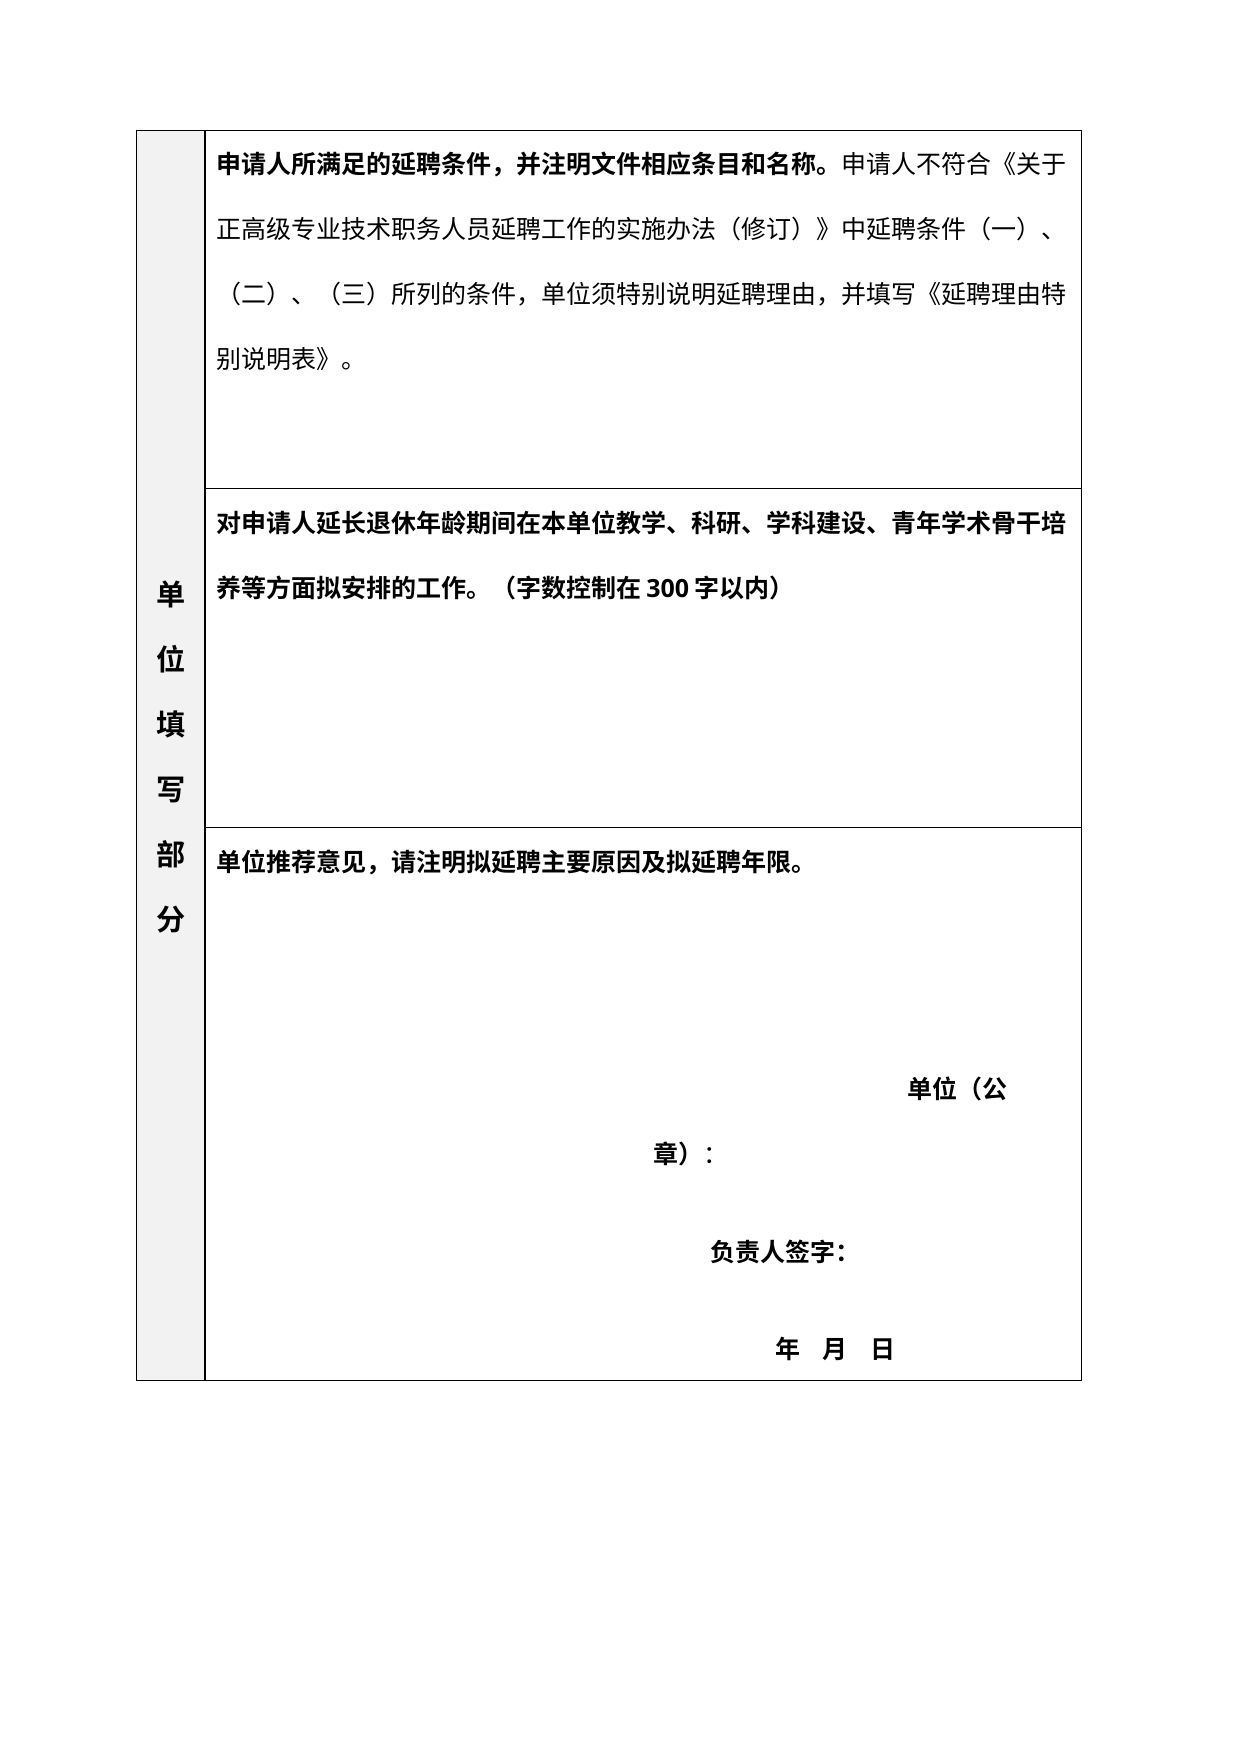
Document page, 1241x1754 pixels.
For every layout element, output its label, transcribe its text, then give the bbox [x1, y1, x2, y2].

table_header 单 位 填 写 部 分 [137, 131, 204, 1380]
table_cell 对申请人延长退休年龄期间在本单位教学、科研、学科建设、青年学术骨干培养等方面拟安排的工作。（字数控制在300字以内） [206, 489, 1081, 827]
table_header 申请人所满足的延聘条件，并注明文件相应条目和名称。申请人不符合《关于正高级专业技术职务人员延聘工作的实施办法（修订）》中延聘条件（一）、（二）、（三）所列的条件，单位须特别说明延聘理由，并填写《延聘理由特别说明表》。 [206, 131, 1081, 488]
table_cell 单位推荐意见，请注明拟延聘主要原因及拟延聘年限。 单位（公章）： 负责人签字： 年 月 日 [206, 828, 1081, 1380]
